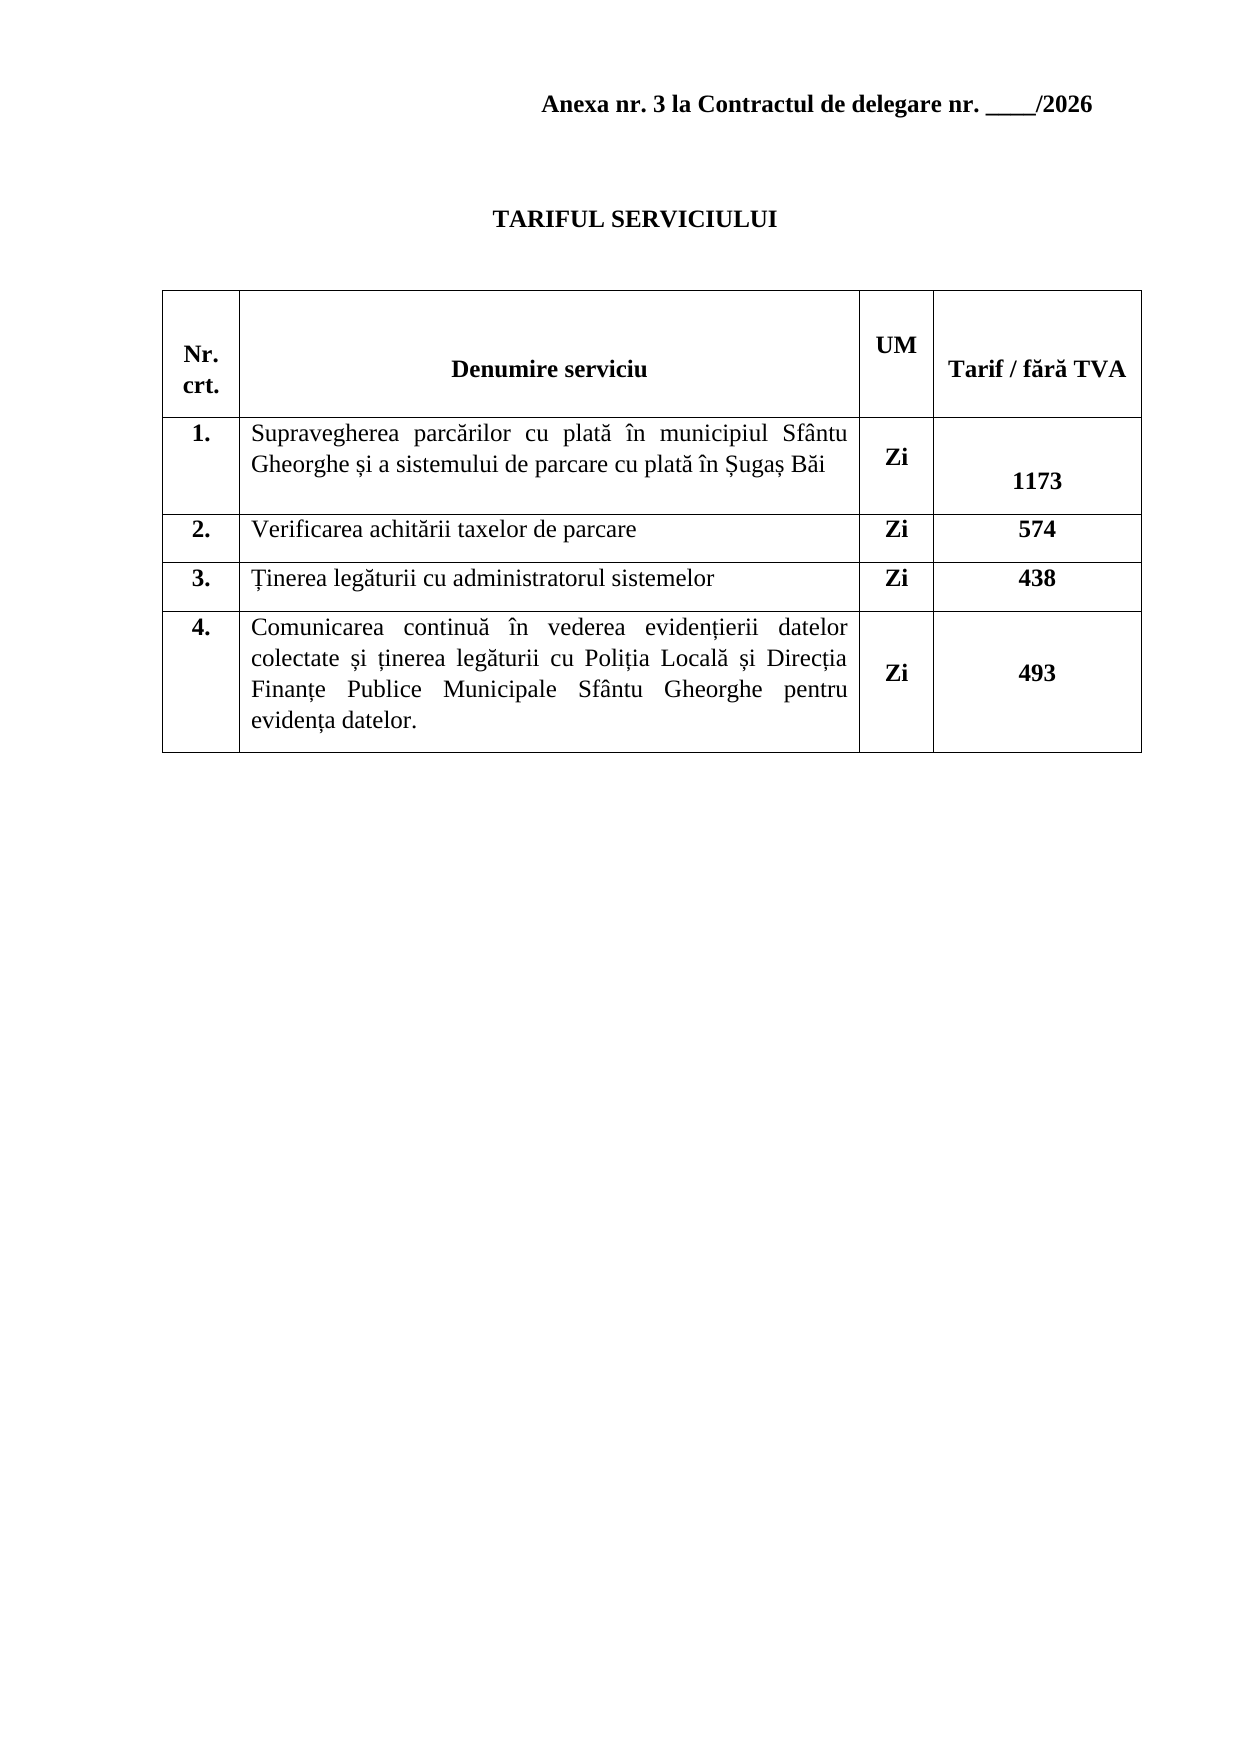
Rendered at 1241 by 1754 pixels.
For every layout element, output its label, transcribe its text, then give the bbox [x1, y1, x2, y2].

table_cell Verificarea achitării taxelor de parcare [240, 515, 859, 562]
table_cell 4. [163, 612, 239, 752]
text TARIFUL SERVICIULUI [177, 204, 1092, 232]
table_header Denumire serviciu [240, 291, 859, 417]
table_cell Zi [860, 418, 933, 513]
table_cell 438 [934, 563, 1141, 611]
table_cell Comunicarea continuă în vederea evidențierii datelor colectate și ținerea legăturii cu Poliția Locală și Direcția Finanțe Publice Municipale Sfântu Gheorghe pentru evidența datelor. [240, 612, 859, 752]
table_cell 1. [163, 418, 239, 513]
table_cell Zi [860, 563, 933, 611]
table_cell Supravegherea parcărilor cu plată în municipiul Sfântu Gheorghe și a sistemului de parcare cu plată în Șugaș Băi [240, 418, 859, 513]
table_cell 3. [163, 563, 239, 611]
table_header Tarif / fără TVA [934, 291, 1141, 417]
text Anexa nr. 3 la Contractul de delegare nr. ____/2026 [177, 89, 1092, 117]
table_cell 574 [934, 515, 1141, 562]
table_cell Ținerea legăturii cu administratorul sistemelor [240, 563, 859, 611]
table_header UM [860, 291, 933, 417]
table_cell 493 [934, 612, 1141, 752]
table_cell Zi [860, 515, 933, 562]
table_cell 2. [163, 515, 239, 562]
table_header Nr. crt. [163, 291, 239, 417]
table_cell 1173 [934, 418, 1141, 513]
table_cell Zi [860, 612, 933, 752]
